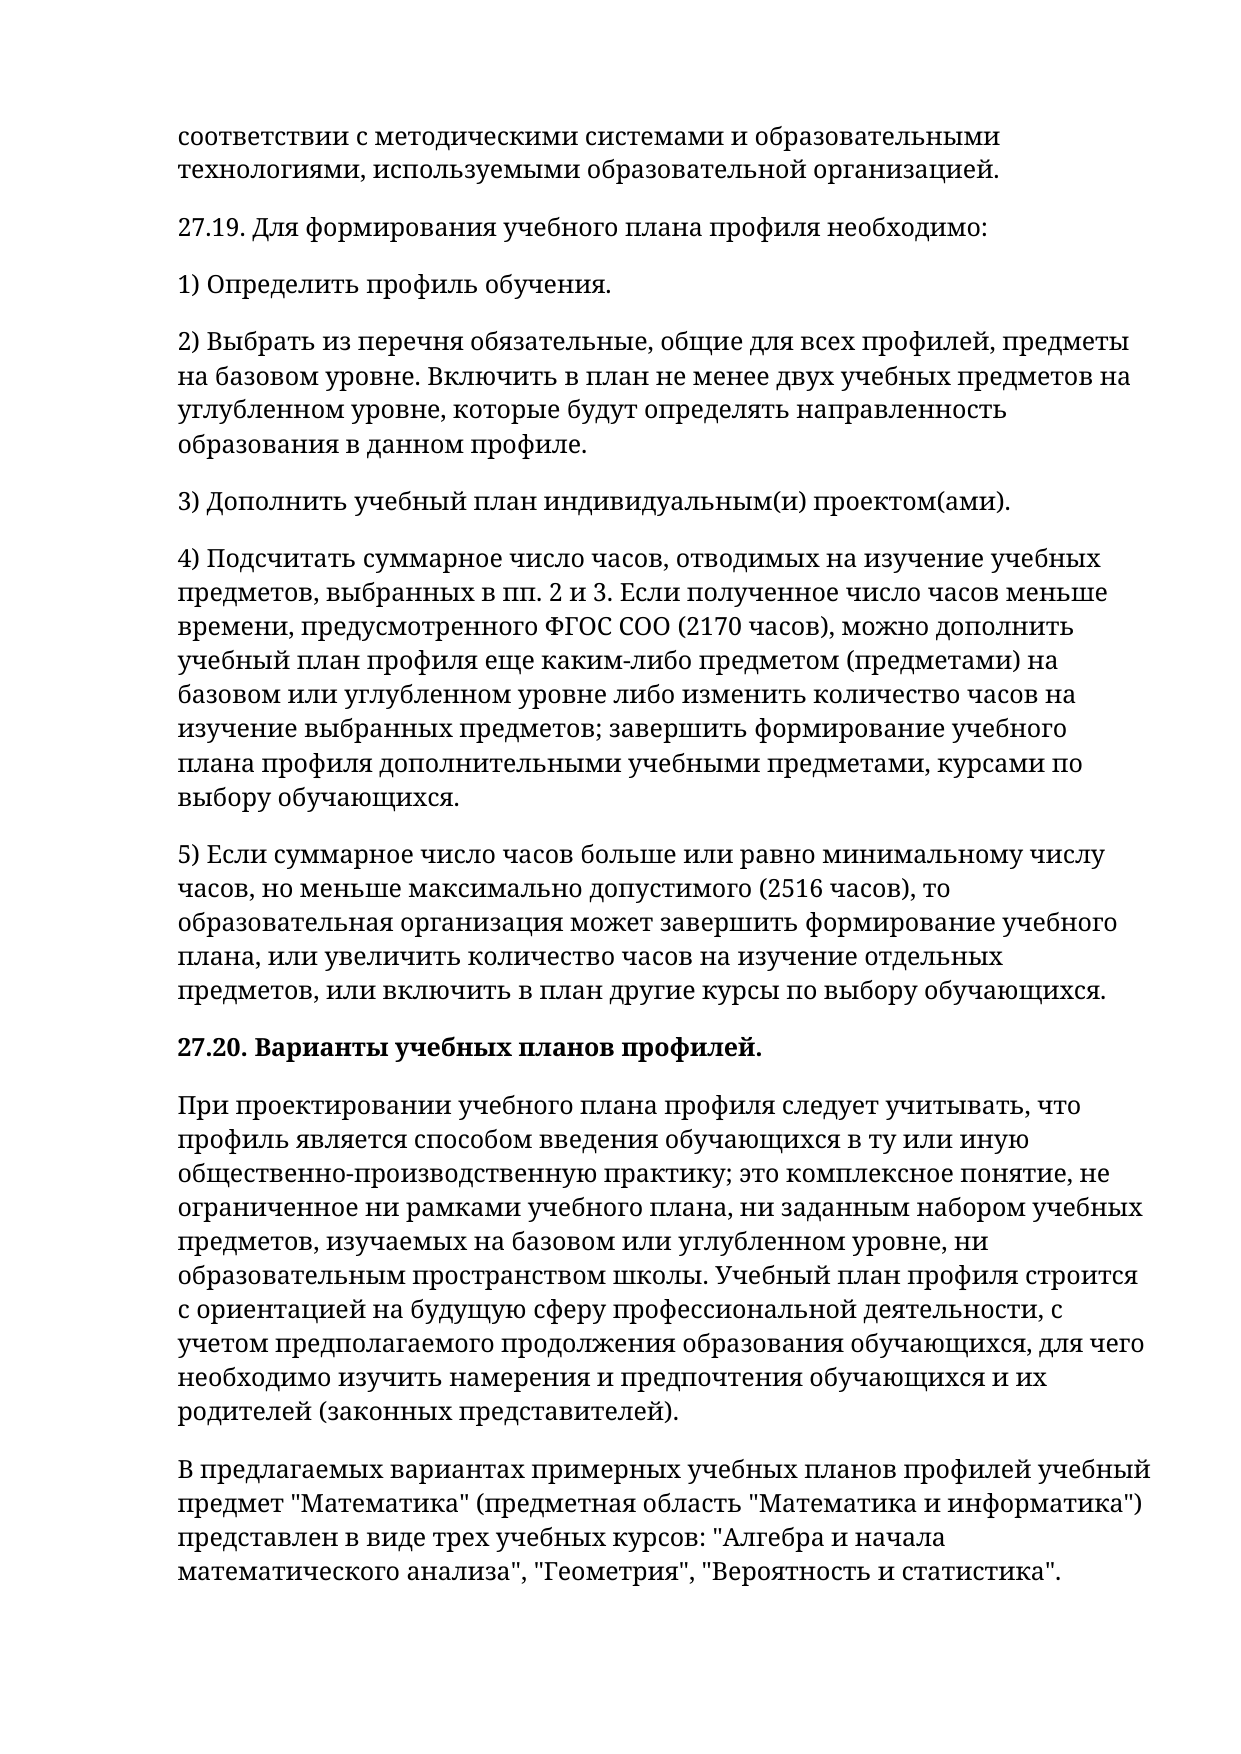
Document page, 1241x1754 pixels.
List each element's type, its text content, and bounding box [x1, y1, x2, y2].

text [177, 118, 1152, 186]
text 4) Подсчитать суммарное число часов, отводимых на изучение учебных предметов, выбранных в пп. 2 и 3. Если полученное число часов меньше времени, предусмотренного ФГОС СОО (2170 часов), можно дополнить учебный план профиля еще каким-либо предметом (предметами) на базовом или углубленном уровне либо изменить количество часов на изучение выбранных предметов; завершить формирование учебного плана профиля дополнительными учебными предметами, курсами по выбору обучающихся. [177, 541, 1152, 813]
text 27.20. Варианты учебных планов профилей. [177, 1030, 1152, 1064]
text При проектировании учебного плана профиля следует учитывать, что профиль является способом введения обучающихся в ту или иную общественно-производственную практику; это комплексное понятие, не ограниченное ни рамками учебного плана, ни заданным набором учебных предметов, изучаемых на базовом или углубленном уровне, ни образовательным пространством школы. Учебный план профиля строится с ориентацией на будущую сферу профессиональной деятельности, с учетом предполагаемого продолжения образования обучающихся, для чего необходимо изучить намерения и предпочтения обучающихся и их родителей (законных представителей). [177, 1087, 1152, 1428]
text 1) Определить профиль обучения. [177, 267, 1152, 301]
text 3) Дополнить учебный план индивидуальным(и) проектом(ами). [177, 483, 1152, 518]
text 2) Выбрать из перечня обязательные, общие для всех профилей, предметы на базовом уровне. Включить в план не менее двух учебных предметов на углубленном уровне, которые будут определять направленность образования в данном профиле. [177, 324, 1152, 460]
text 27.19. Для формирования учебного плана профиля необходимо: [177, 209, 1152, 243]
text В предлагаемых вариантах примерных учебных планов профилей учебный предмет "Математика" (предметная область "Математика и информатика") представлен в виде трех учебных курсов: "Алгебра и начала математического анализа", "Геометрия", "Вероятность и статистика". [177, 1451, 1152, 1587]
text 5) Если суммарное число часов больше или равно минимальному числу часов, но меньше максимально допустимого (2516 часов), то образовательная организация может завершить формирование учебного плана, или увеличить количество часов на изучение отдельных предметов, или включить в план другие курсы по выбору обучающихся. [177, 837, 1152, 1007]
